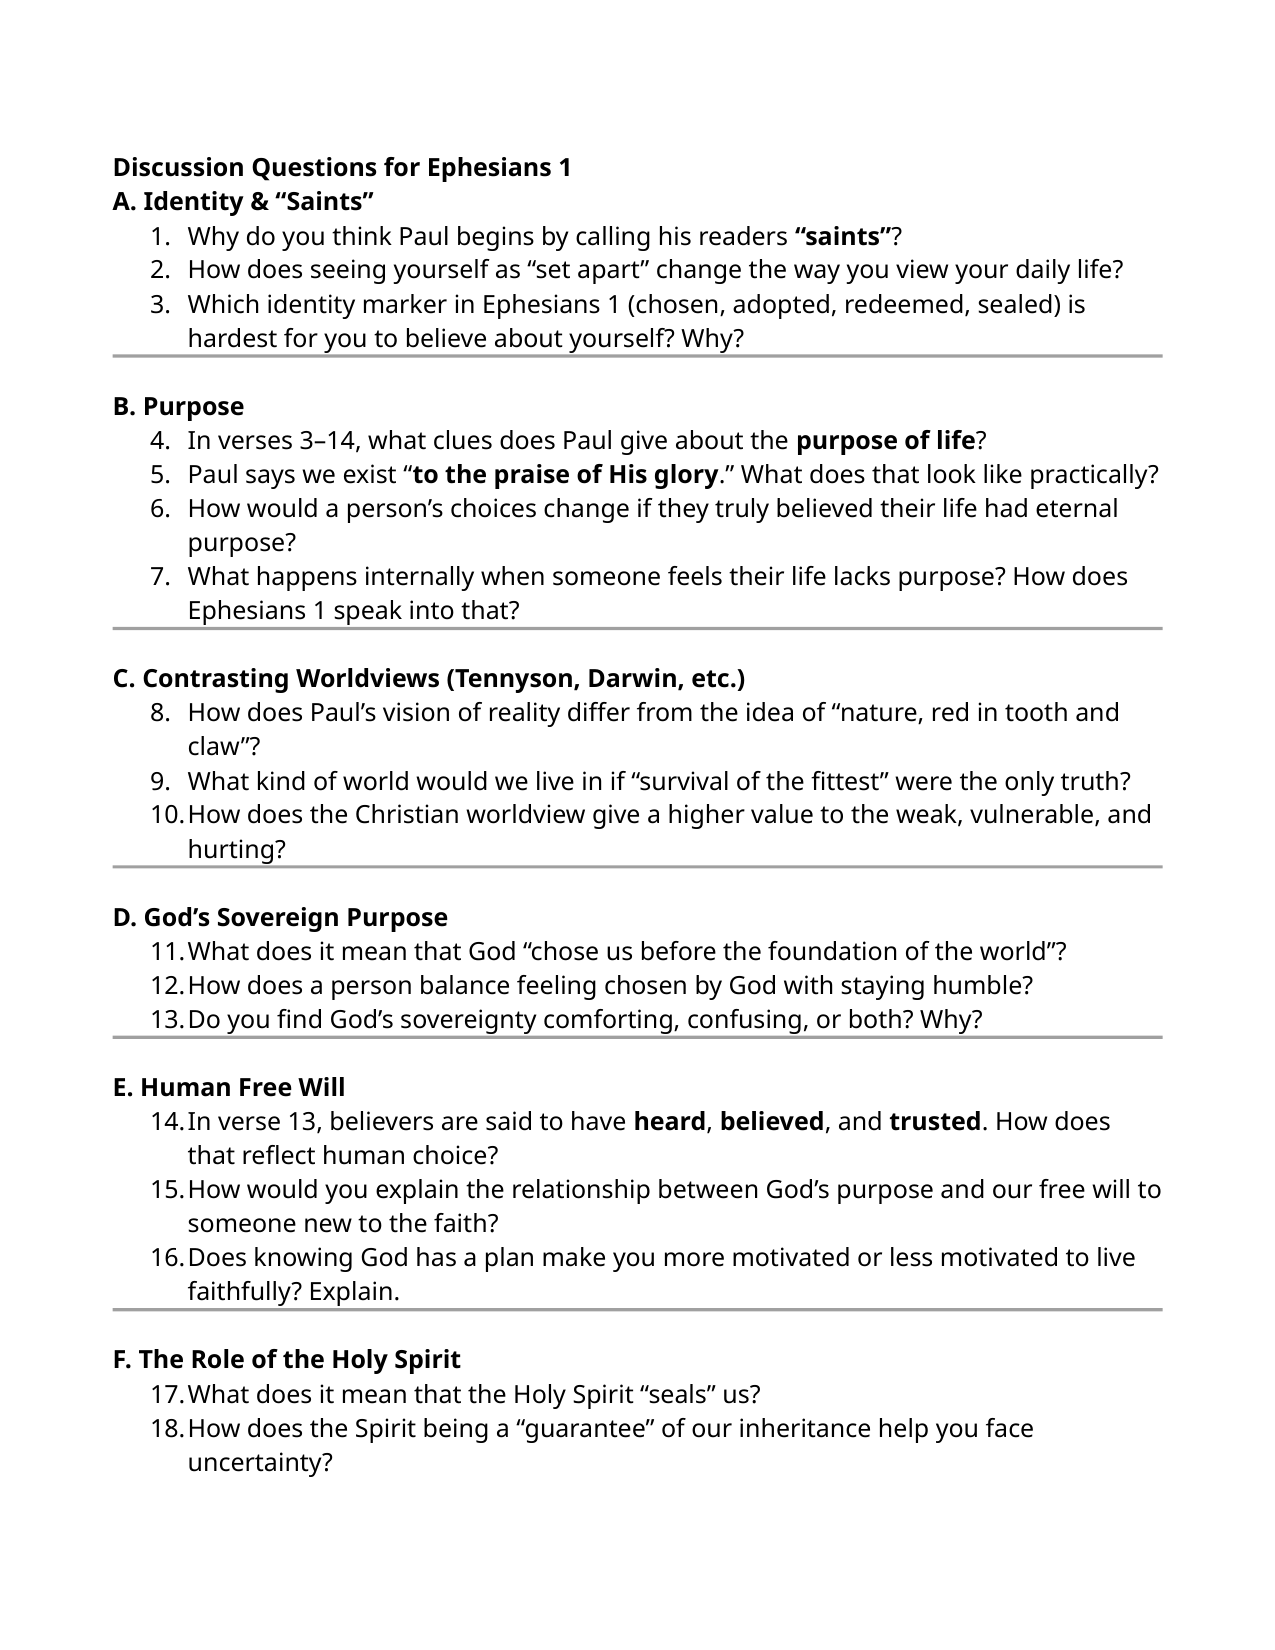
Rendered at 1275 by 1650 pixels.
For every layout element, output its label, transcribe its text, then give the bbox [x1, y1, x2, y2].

list How would you explain the relationship between God’s purpose and our free will to someone new to the faith? [150, 1172, 1162, 1240]
list Which identity marker in Ephesians 1 (chosen, adopted, redeemed, sealed) is hardest for you to believe about yourself? Why? [150, 286, 1162, 354]
text E. Human Free Will [112, 1070, 1162, 1104]
list How would a person’s choices change if they truly believed their life had eternal purpose? [150, 491, 1162, 559]
list Does knowing God has a plan make you more motivated or less motivated to live faithfully? Explain. [150, 1240, 1162, 1308]
list How does a person balance feeling chosen by God with staying humble? [150, 967, 1162, 1002]
list What does it mean that God “chose us before the foundation of the world”? [150, 933, 1162, 967]
list What does it mean that the Holy Spirit “seals” us? [150, 1376, 1162, 1410]
list Paul says we exist “to the praise of His glory.” What does that look like practically? [150, 457, 1162, 491]
text A. Identity & “Saints” [112, 184, 1162, 218]
text Discussion Questions for Ephesians 1 [112, 150, 1162, 184]
text D. God’s Sovereign Purpose [112, 899, 1162, 933]
list What kind of world would we live in if “survival of the fittest” were the only truth? [150, 763, 1162, 797]
list How does the Christian worldview give a higher value to the weak, vulnerable, and hurting? [150, 797, 1162, 865]
list How does seeing yourself as “set apart” change the way you view your daily life? [150, 252, 1162, 286]
list Why do you think Paul begins by calling his readers “saints”? [150, 218, 1162, 252]
text C. Contrasting Worldviews (Tennyson, Darwin, etc.) [112, 661, 1162, 695]
list Do you find God’s sovereignty comforting, confusing, or both? Why? [150, 1002, 1162, 1035]
text F. The Role of the Holy Spirit [112, 1342, 1162, 1376]
text B. Purpose [112, 388, 1162, 422]
list How does Paul’s vision of reality differ from the idea of “nature, red in tooth and claw”? [150, 695, 1162, 763]
list In verse 13, believers are said to have heard, believed, and trusted. How does that reflect human choice? [150, 1104, 1162, 1172]
list What happens internally when someone feels their life lacks purpose? How does Ephesians 1 speak into that? [150, 559, 1162, 626]
list In verses 3–14, what clues does Paul give about the purpose of life? [150, 422, 1162, 457]
list How does the Spirit being a “guarantee” of our inheritance help you face uncertainty? [150, 1410, 1162, 1478]
